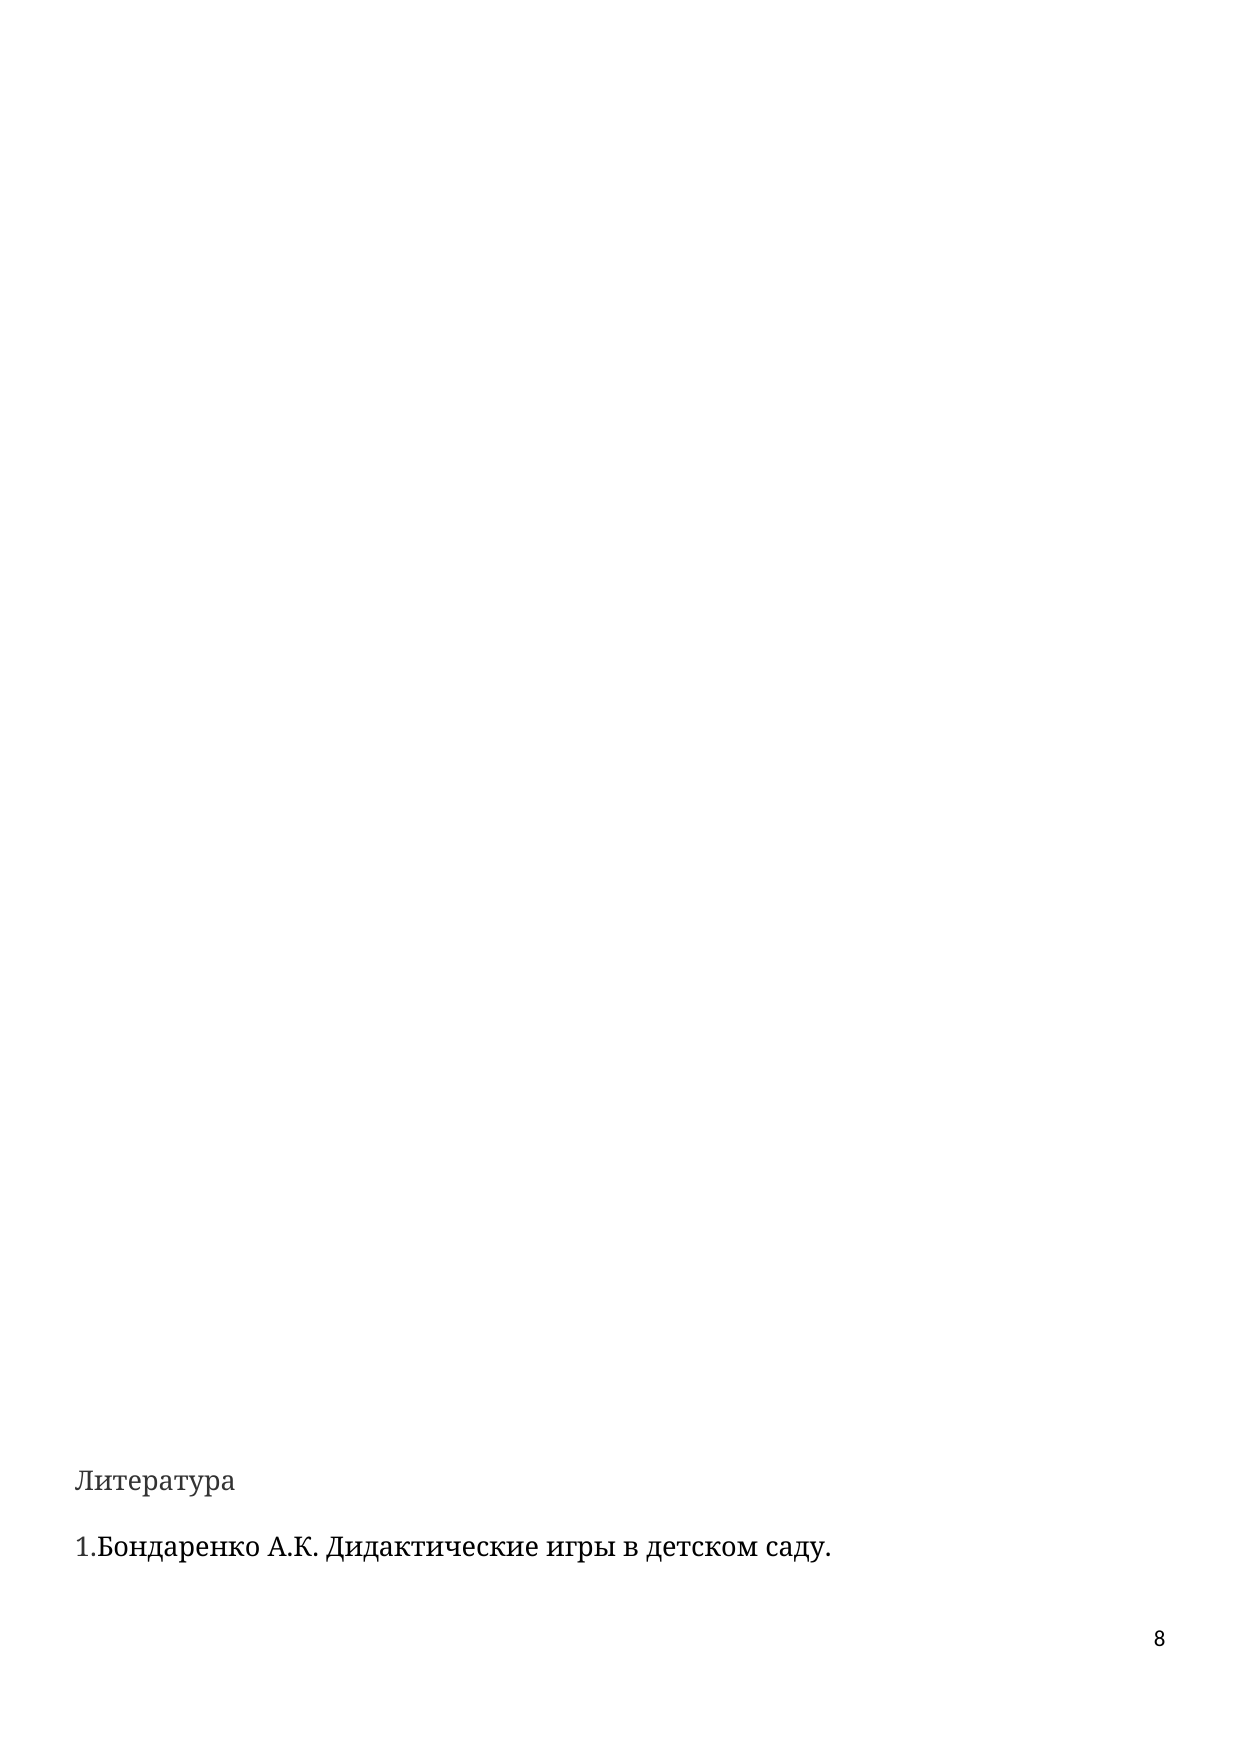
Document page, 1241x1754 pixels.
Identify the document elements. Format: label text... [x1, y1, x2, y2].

text Литература [75, 1462, 1165, 1499]
text 1.Бондаренко А.К. Дидактические игры в детском саду. [75, 1528, 1165, 1565]
